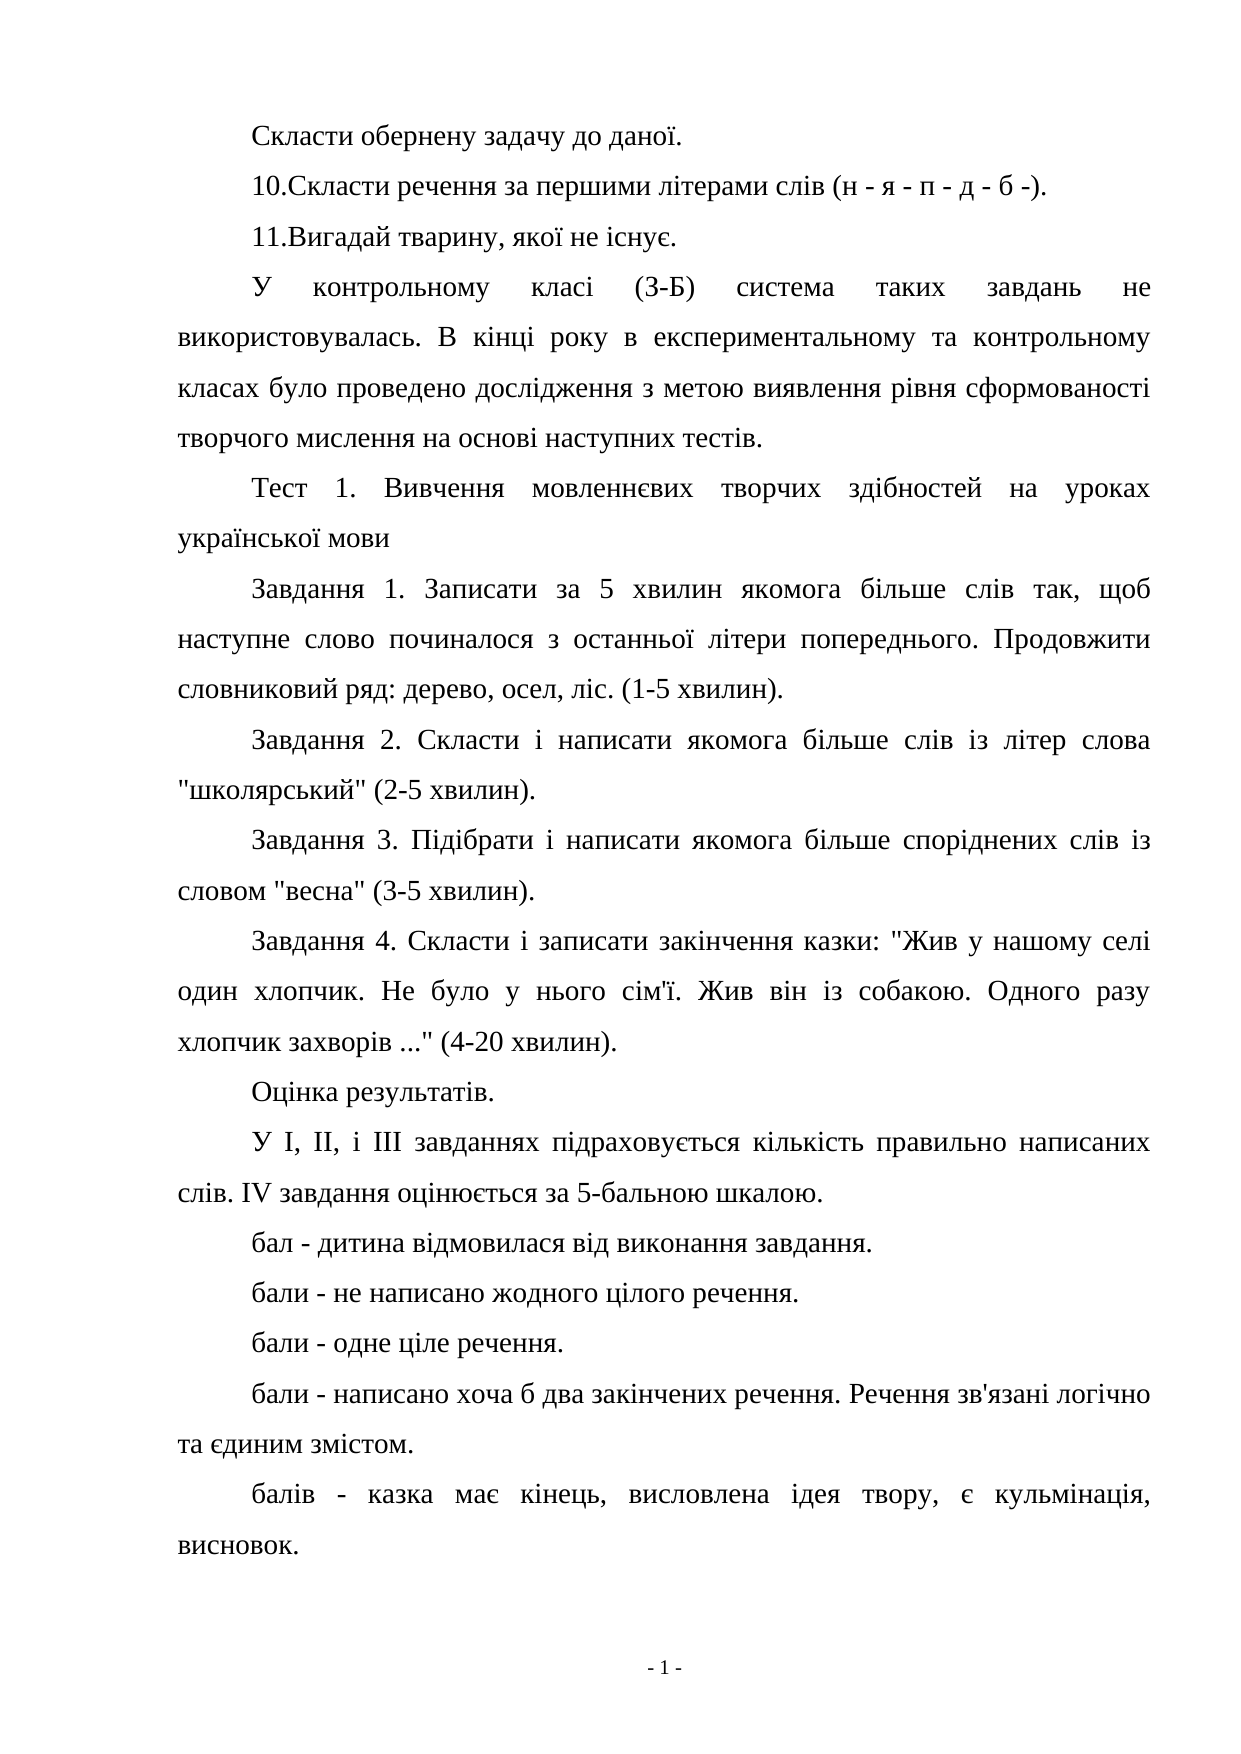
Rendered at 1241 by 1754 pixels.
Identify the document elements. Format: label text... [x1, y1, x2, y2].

text Завдання 1. Записати за 5 хвилин якомога більше слів так, щоб наступне слово починалося з останньої літери попереднього. Продовжити словниковий ряд: дерево, осел, ліс. (1-5 хвилин). [177, 571, 1152, 705]
text Скласти обернену задачу до даної. [177, 118, 1152, 152]
text Завдання 4. Скласти і записати закінчення казки: "Жив у нашому селі один хлопчик. Не було у нього сім'ї. Жив він із собакою. Одного разу хлопчик захворів ..." (4-20 хвилин). [177, 923, 1152, 1057]
text бали - написано хоча б два закінчених речення. Речення зв'язані логічно та єдиним змістом. [177, 1376, 1152, 1460]
text балів - казка має кінець, висловлена ідея твору, є кульмінація, висновок. [177, 1477, 1152, 1560]
text бал - дитина відмовилася від виконання завдання. [177, 1225, 1152, 1258]
text Завдання 2. Скласти і написати якомога більше слів із літер слова "школярський" (2-5 хвилин). [177, 722, 1152, 806]
text 10.Скласти речення за першими літерами слів (н - я - п - д - б -). [177, 168, 1152, 202]
text Тест 1. Вивчення мовленнєвих творчих здібностей на уроках української мови [177, 470, 1152, 554]
text бали - не написано жодного цілого речення. [177, 1275, 1152, 1309]
text У контрольному класі (З-Б) система таких завдань не використовувалась. В кінці року в експериментальному та контрольному класах було проведено дослідження з метою виявлення рівня сформованості творчого мислення на основі наступних тестів. [177, 269, 1152, 453]
text Завдання 3. Підібрати і написати якомога більше споріднених слів із словом "весна" (3-5 хвилин). [177, 822, 1152, 906]
text Оцінка результатів. [177, 1074, 1152, 1108]
text У І, II, і III завданнях підраховується кількість правильно написаних слів. IV завдання оцінюється за 5-бальною шкалою. [177, 1124, 1152, 1208]
text бали - одне ціле речення. [177, 1326, 1152, 1359]
text 11.Вигадай тварину, якої не існує. [177, 219, 1152, 252]
